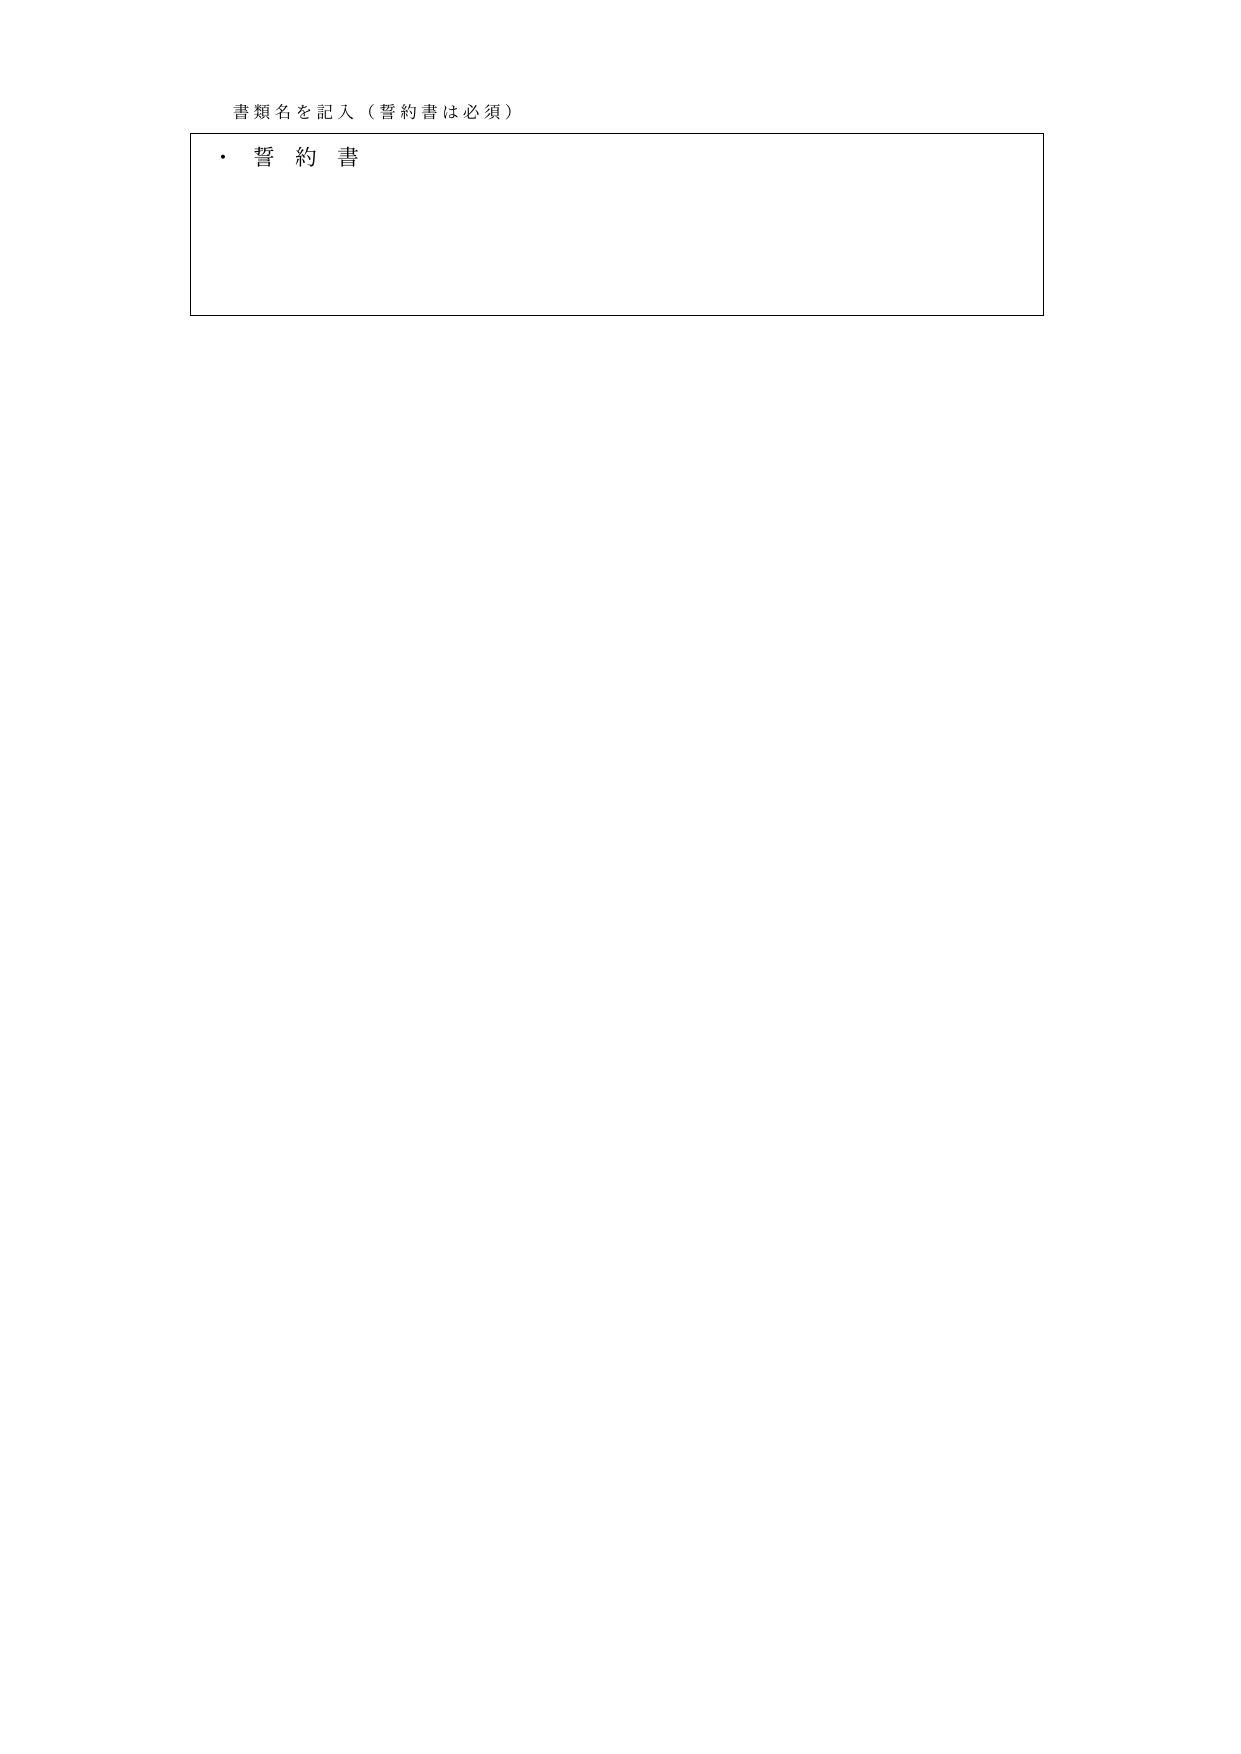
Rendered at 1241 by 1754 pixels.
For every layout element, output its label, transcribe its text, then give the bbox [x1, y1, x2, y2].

table_header ・誓約書 [191, 134, 1043, 314]
text 書類名を記入（誓約書は必須） [149, 89, 1091, 133]
